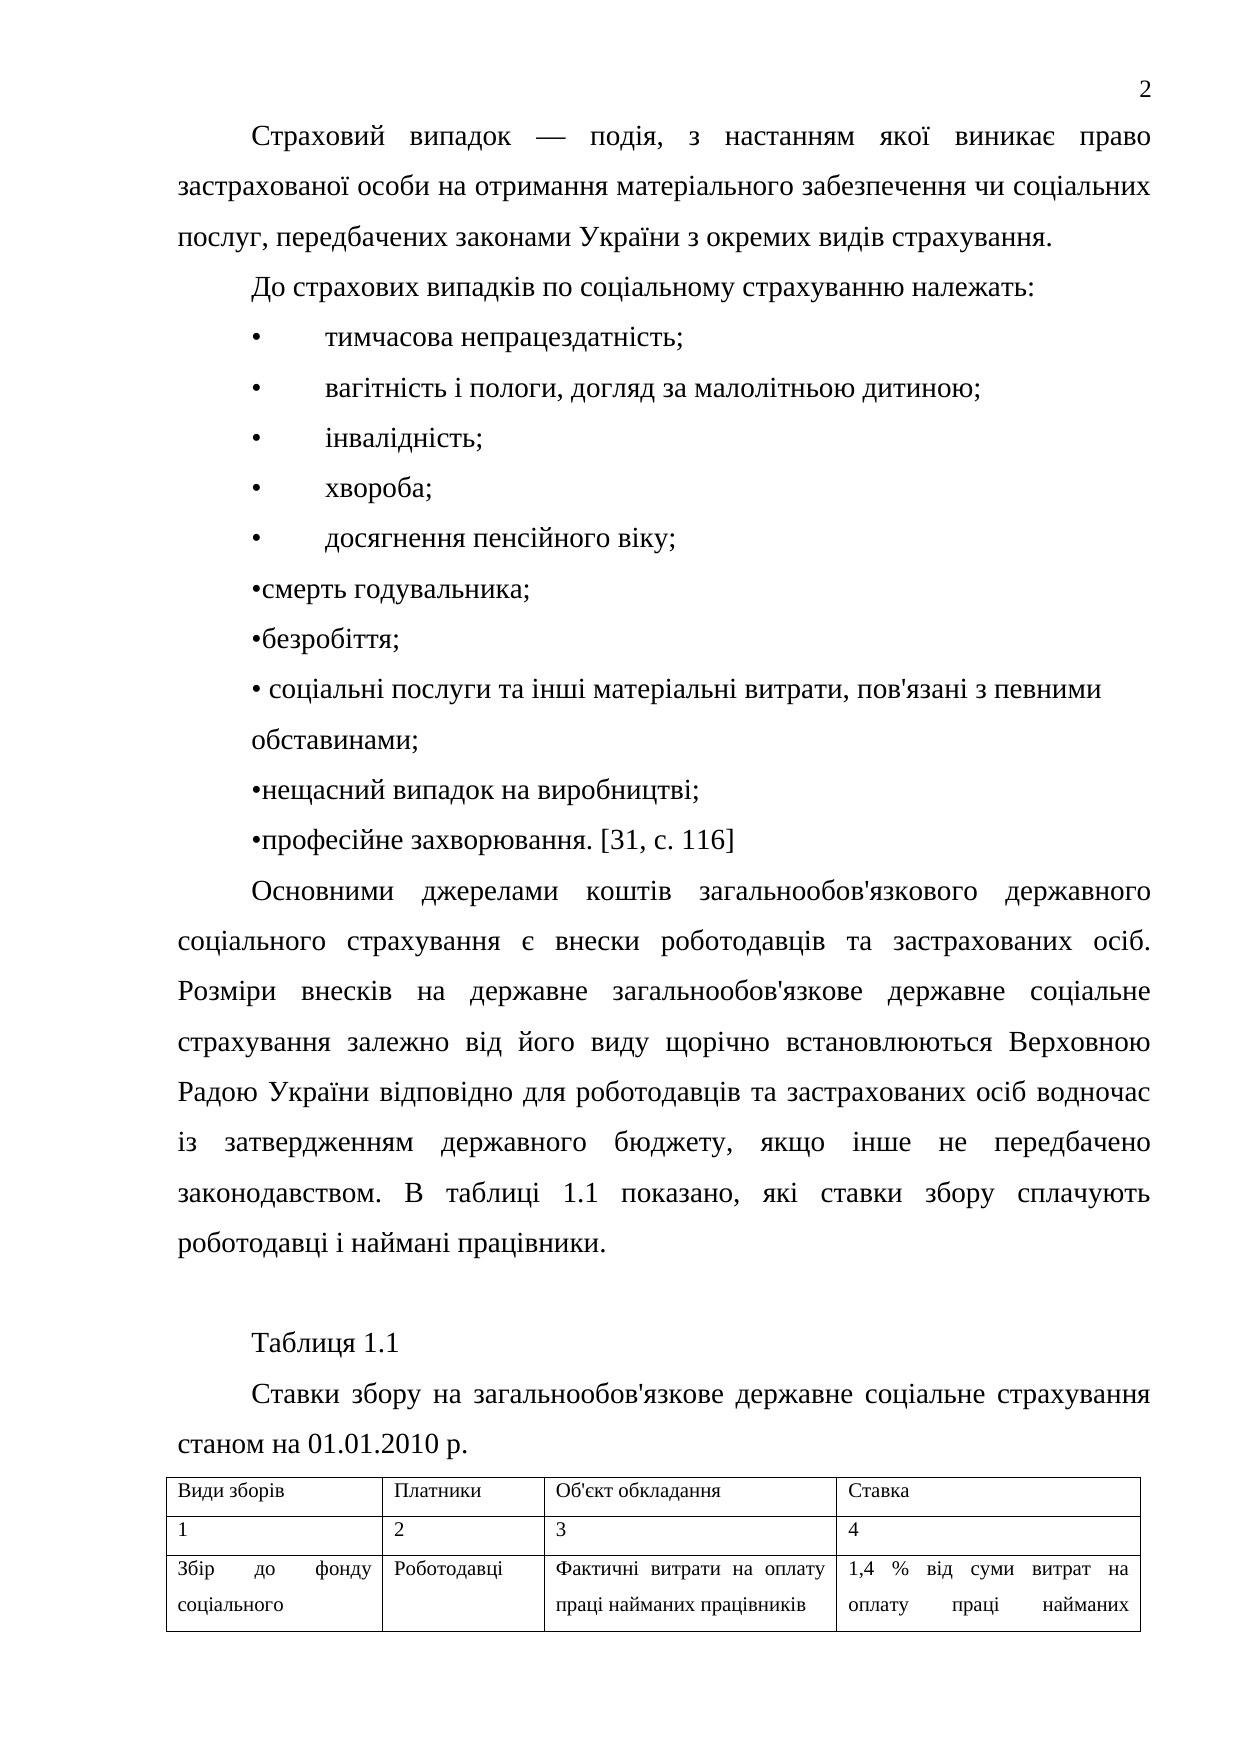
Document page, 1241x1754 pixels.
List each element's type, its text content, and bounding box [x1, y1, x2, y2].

text Ставки збору на загальнообов'язкове державне соціальне страхування станом на 01.01.2010 р. [177, 1376, 1152, 1460]
text обставинами; [177, 722, 1152, 755]
list нещасний випадок на виробництві; [177, 772, 1152, 806]
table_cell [837, 1556, 1140, 1631]
list безробіття; [177, 621, 1152, 655]
list смерть годувальника; [177, 571, 1152, 604]
list вагітність і пологи, догляд за малолітньою дитиною; [177, 370, 1152, 403]
list досягнення пенсійного віку; [177, 521, 1152, 554]
table_cell 2 [383, 1517, 544, 1555]
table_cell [545, 1556, 836, 1631]
text • соціальні послуги та інші матеріальні витрати, пов'язані з певними [177, 672, 1152, 705]
table_header Види зборів [167, 1478, 382, 1516]
table_header Ставка [837, 1478, 1140, 1516]
text Страховий випадок — подія, з настанням якої виникає право застрахованої особи на отримання матеріального забезпечення чи соціальних послуг, передбачених законами України з окремих видів страхування. [177, 118, 1152, 252]
table_cell 3 [545, 1517, 836, 1555]
table_cell Роботодавці [383, 1556, 544, 1631]
text До страхових випадків по соціальному страхуванню належать: [177, 269, 1152, 303]
list тимчасова непрацездатність; [177, 319, 1152, 353]
list професійне захворювання. [31, c. 116] [177, 822, 1152, 856]
table_cell 1 [167, 1517, 382, 1555]
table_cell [167, 1556, 382, 1631]
table_cell 4 [837, 1517, 1140, 1555]
list інвалідність; [177, 420, 1152, 453]
table_header Об'єкт обкладання [545, 1478, 836, 1516]
text Таблиця 1.1 [177, 1326, 1152, 1359]
text Основними джерелами коштів загальнообов'язкового державного соціального страхування є внески роботодавців та застрахованих осіб. Розміри внесків на державне загальнообов'язкове державне соціальне страхування залежно від його виду щорічно встановлюються Верховною Радою України відповідно для роботодавців та застрахованих осіб водночас із затвердженням державного бюджету, якщо інше не передбачено законодавством. В таблиці 1.1 показано, які ставки збору сплачують роботодавці і наймані працівники. [177, 873, 1152, 1258]
list хвороба; [177, 470, 1152, 504]
table_header Платники [383, 1478, 544, 1516]
